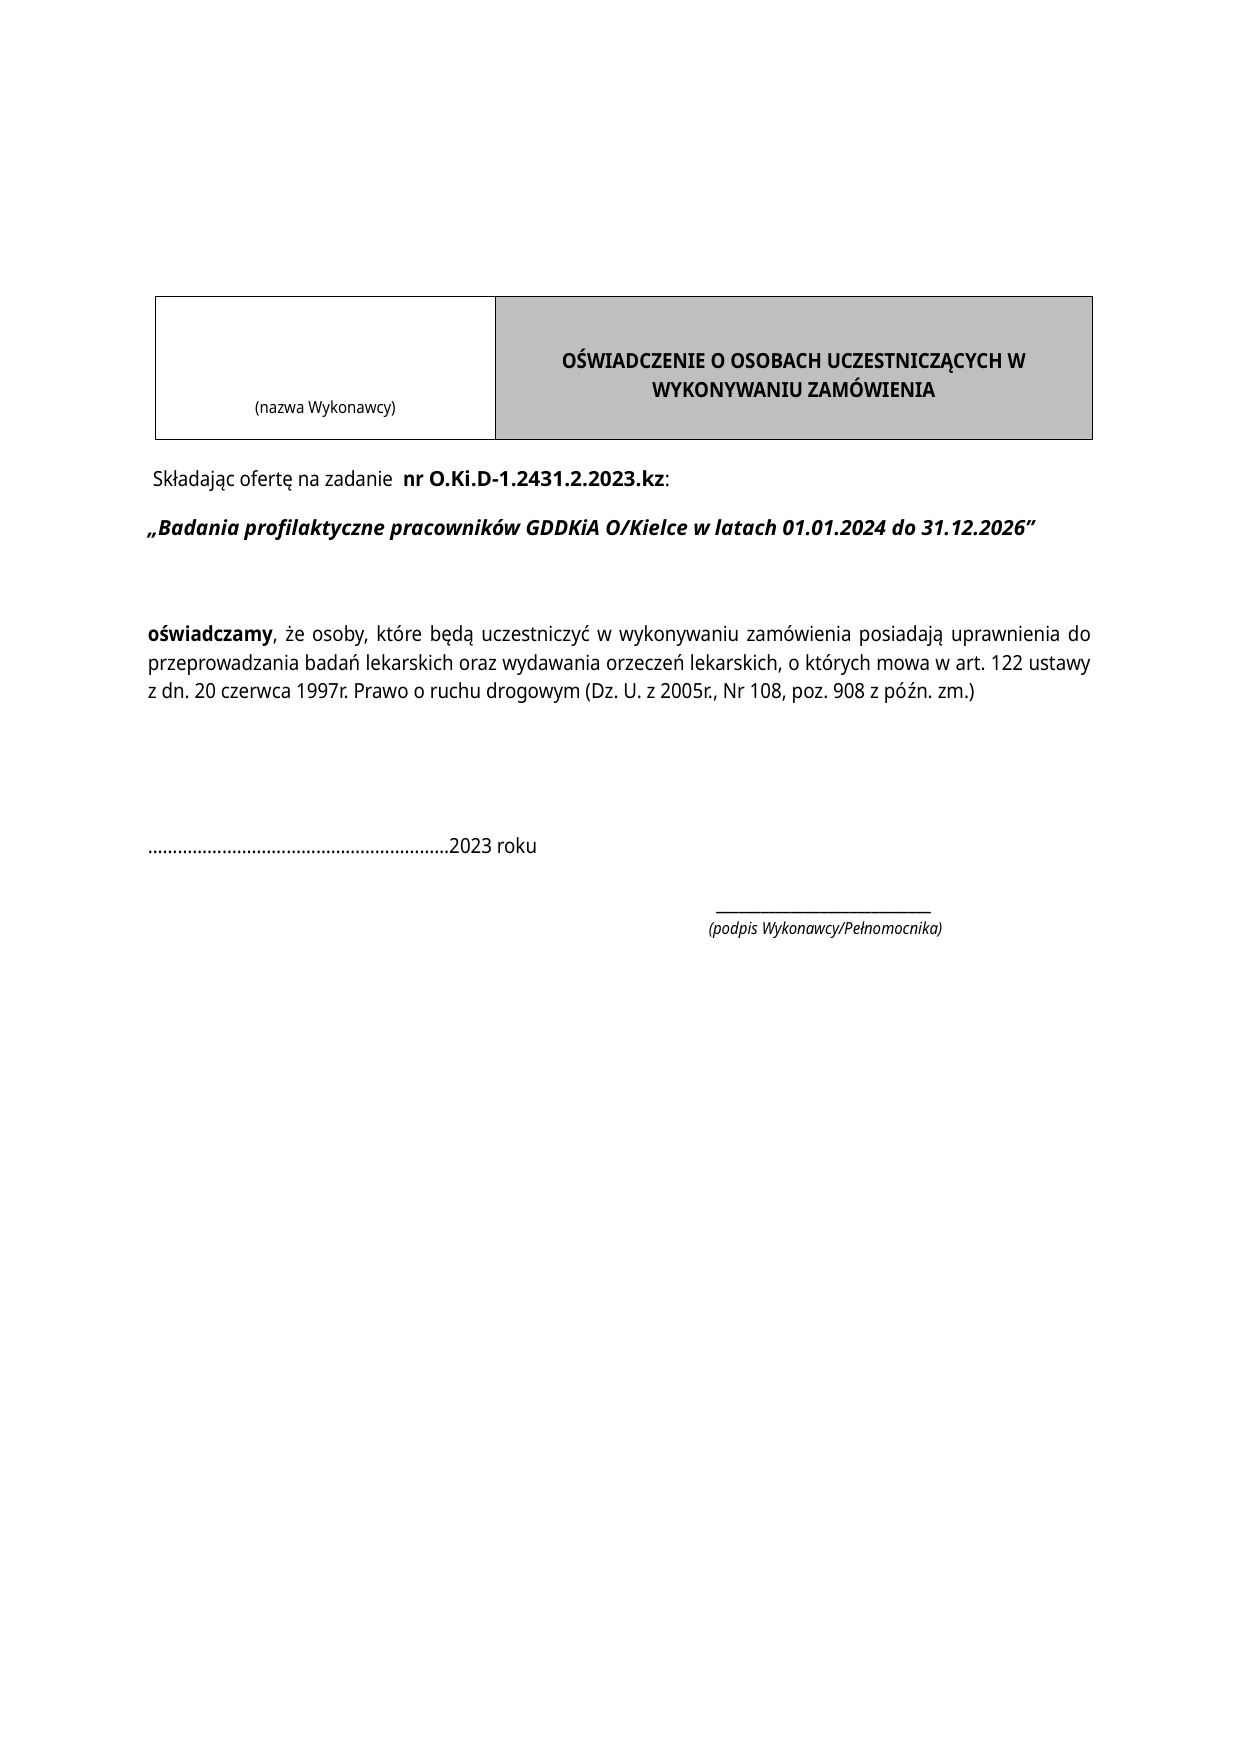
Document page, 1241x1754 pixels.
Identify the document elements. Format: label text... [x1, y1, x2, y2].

table_header (nazwa Wykonawcy) [156, 297, 495, 439]
text oświadczamy, że osoby, które będą uczestniczyć w wykonywaniu zamówienia posiadają uprawnienia do przeprowadzania badań lekarskich oraz wydawania orzeczeń lekarskich, o których mowa w art. 122 ustawy z dn. 20 czerwca 1997r. Prawo o ruchu drogowym (Dz. U. z 2005r., Nr 108, poz. 908 z późn. zm.) [148, 619, 1093, 704]
text (podpis Wykonawcy/Pełnomocnika) [148, 917, 1093, 939]
table_header OŚWIADCZENIE O OSOBACH UCZESTNICZĄCYCH W WYKONYWANIU ZAMÓWIENIA [496, 297, 1092, 439]
text _____________________________ [148, 888, 1093, 917]
text Składając ofertę na zadanie nr O.Ki.D-1.2431.2.2023.kz: [148, 464, 1093, 492]
text „Badania profilaktyczne pracowników GDDKiA O/Kielce w latach 01.01.2024 do 31.12.2026” [148, 513, 1093, 541]
text ……………………….……………………………2023 roku [148, 831, 1093, 860]
